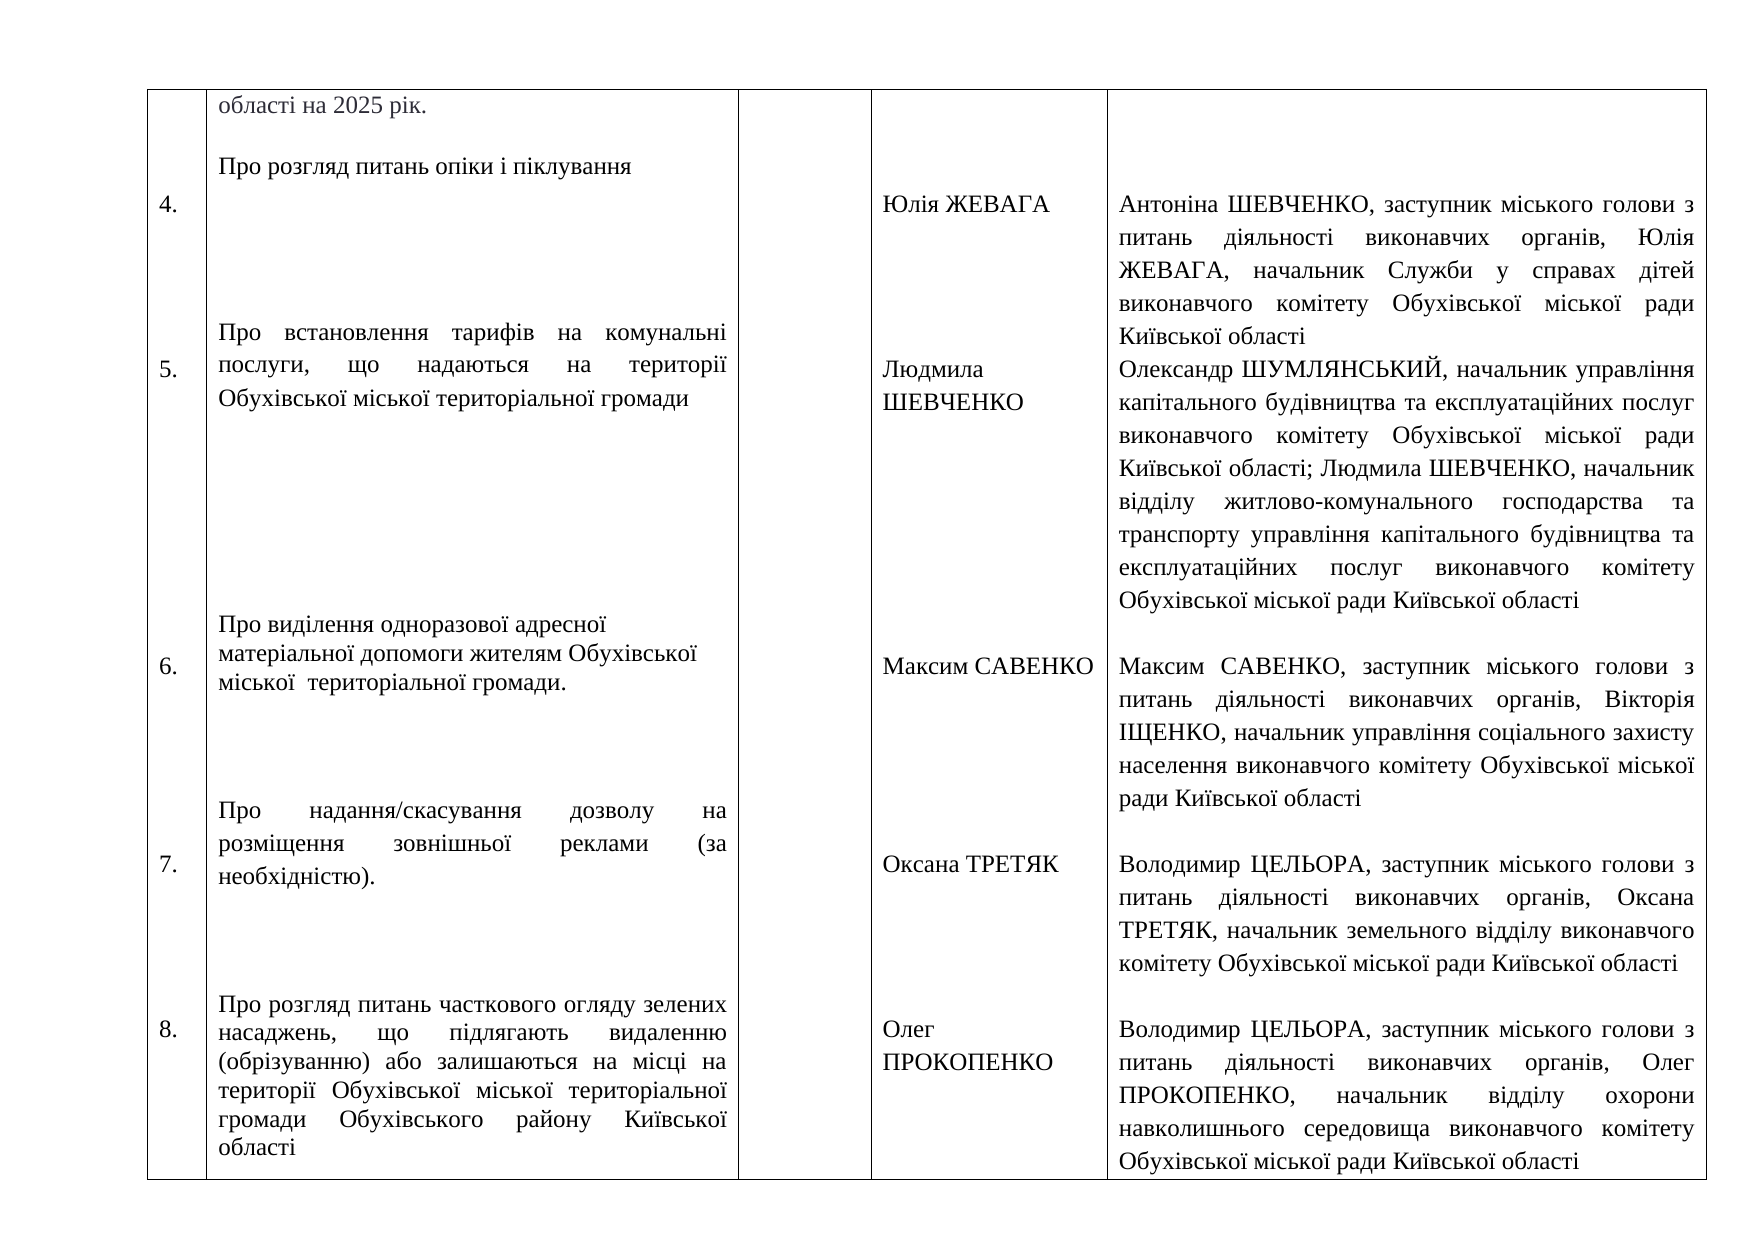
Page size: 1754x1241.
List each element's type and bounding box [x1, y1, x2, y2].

table_cell [1108, 90, 1706, 1179]
table_cell [207, 90, 738, 1179]
table_cell [148, 90, 206, 1179]
table_cell [739, 90, 871, 1179]
table_cell [872, 90, 1107, 1179]
